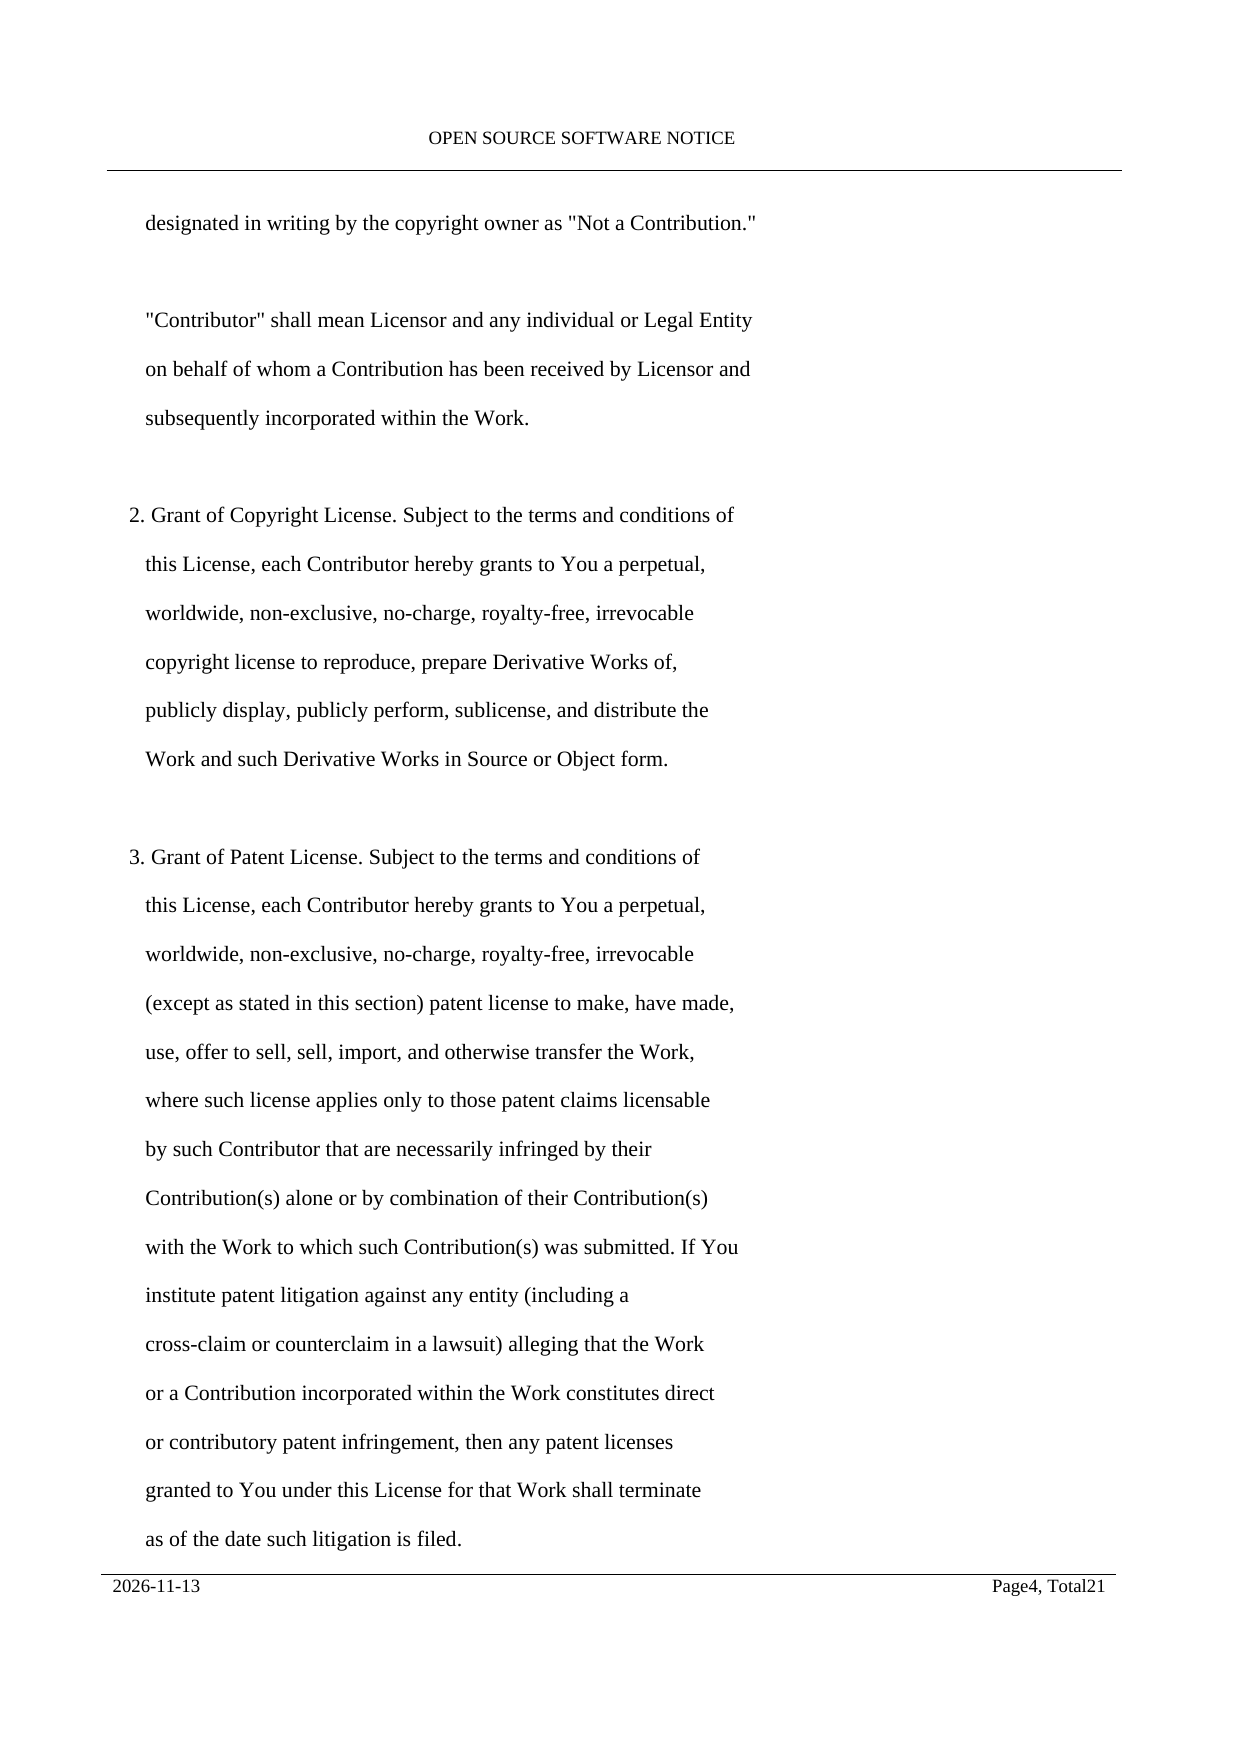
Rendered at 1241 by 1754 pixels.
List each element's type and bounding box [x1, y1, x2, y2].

text [112, 206, 1128, 1555]
